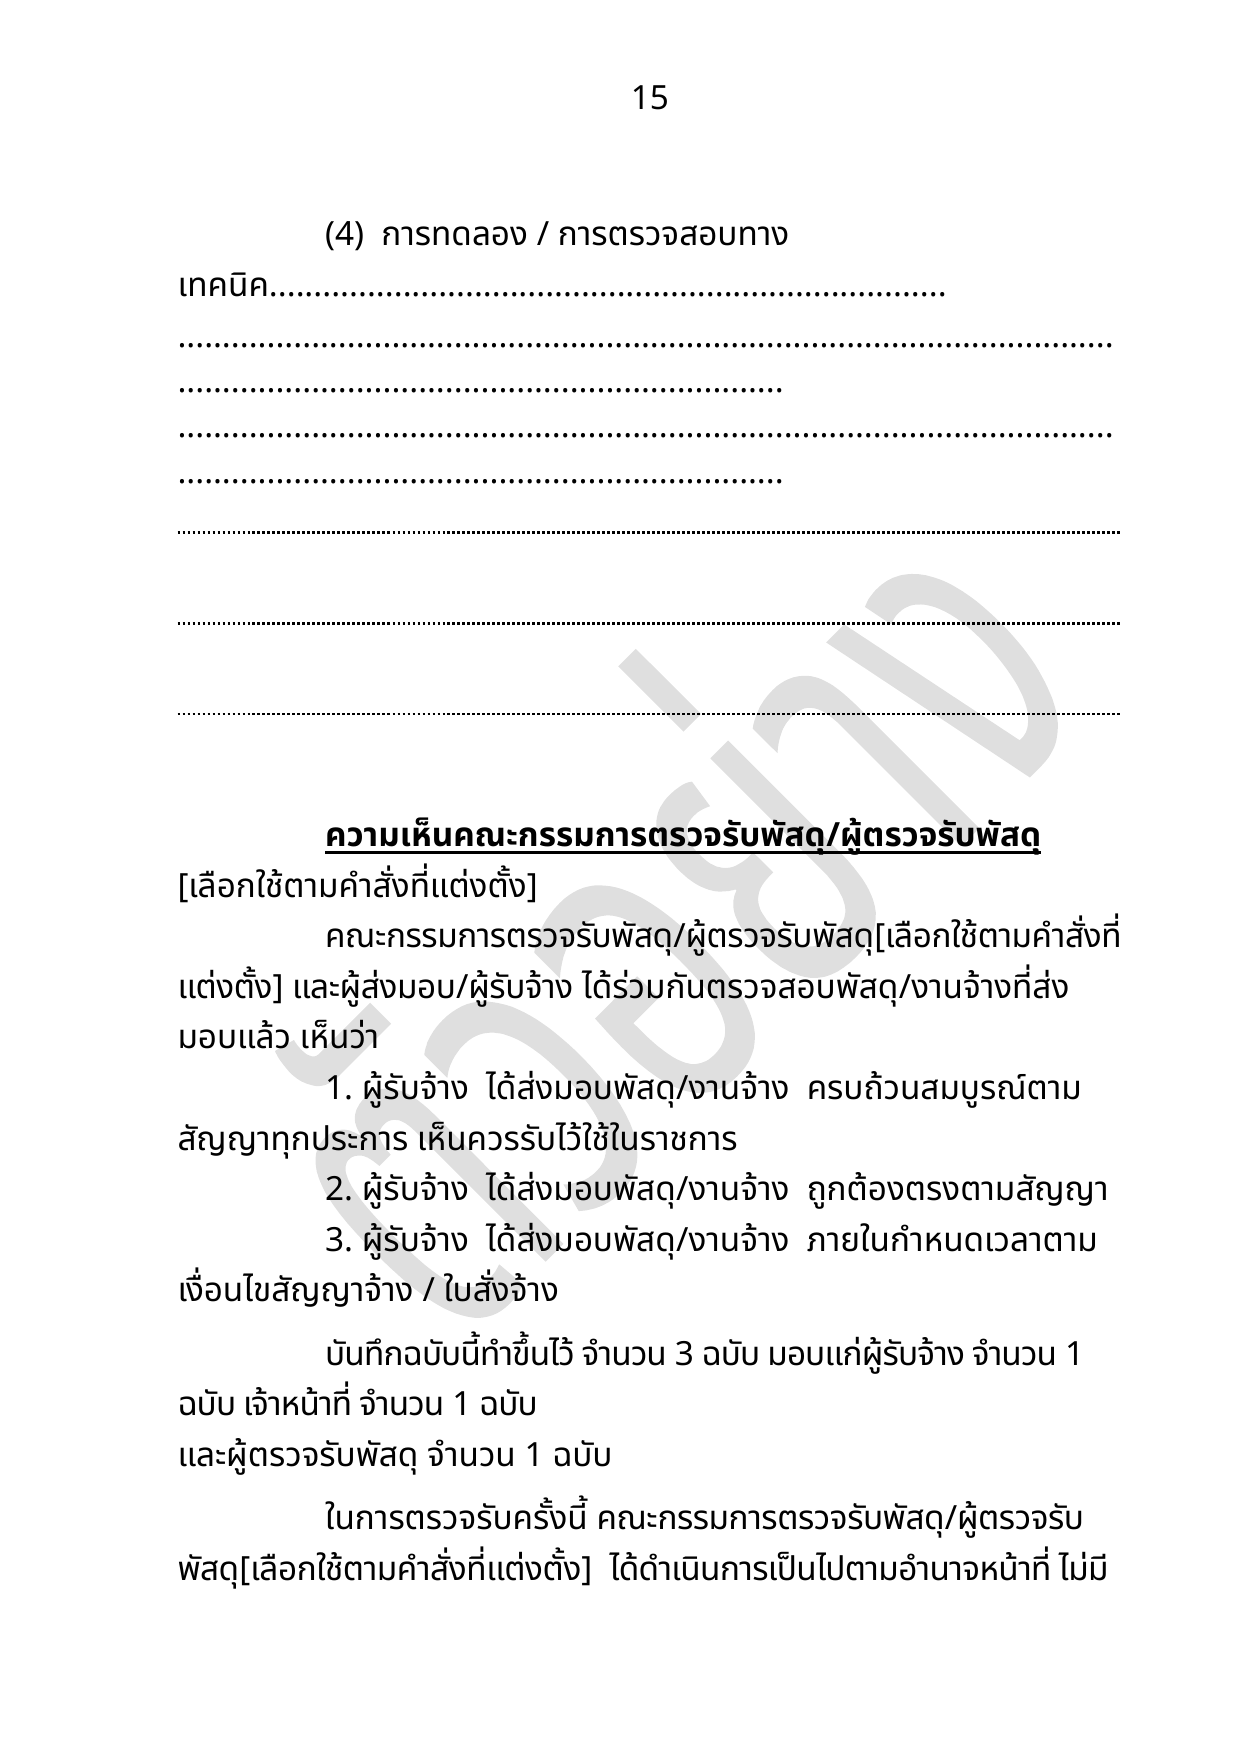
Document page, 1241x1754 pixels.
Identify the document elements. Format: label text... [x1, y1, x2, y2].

text . [177, 675, 1122, 766]
text และผู้ตรวจรับพัสดุ จำนวน 1 ฉบับ [177, 1431, 1137, 1481]
text 2. ผู้รับจ้าง ได้ส่งมอบพัสดุ/งานจ้าง ถูกต้องตรงตามสัญญา [177, 1165, 1122, 1216]
text (4) การทดลอง / การตรวจสอบทางเทคนิค............................................................................ [177, 210, 1122, 311]
text ............................................................................................................................................................................. [177, 402, 1122, 493]
text 3. ผู้รับจ้าง ได้ส่งมอบพัสดุ/งานจ้าง ภายในกำหนดเวลาตามเงื่อนไขสัญญาจ้าง / ใบสั่งจ้าง [177, 1216, 1122, 1317]
text . [177, 493, 1122, 584]
text . [177, 584, 1122, 675]
text 1. ผู้รับจ้าง ได้ส่งมอบพัสดุ/งานจ้าง ครบถ้วนสมบูรณ์ตามสัญญาทุกประการ เห็นควรรับไว้ใช้ในราชการ [177, 1064, 1122, 1165]
text คณะกรรมการตรวจรับพัสดุ/ผู้ตรวจรับพัสดุ[เลือกใช้ตามคำสั่งที่แต่งตั้ง] และผู้ส่งมอบ/ผู้รับจ้าง ได้ร่วมกันตรวจสอบพัสดุ/งานจ้างที่ส่งมอบแล้ว เห็นว่า [177, 912, 1122, 1064]
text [177, 1494, 1122, 1595]
text ความเห็นคณะกรรมการตรวจรับพัสดุ/ผู้ตรวจรับพัสดุ [เลือกใช้ตามคำสั่งที่แต่งตั้ง] [177, 811, 1122, 912]
text ............................................................................................................................................................................. [177, 311, 1122, 402]
text บันทึกฉบับนี้ทำขึ้นไว้ จำนวน 3 ฉบับ มอบแก่ผู้รับจ้าง จำนวน 1 ฉบับ เจ้าหน้าที่ จำนวน 1 ฉบับ [177, 1329, 1137, 1431]
